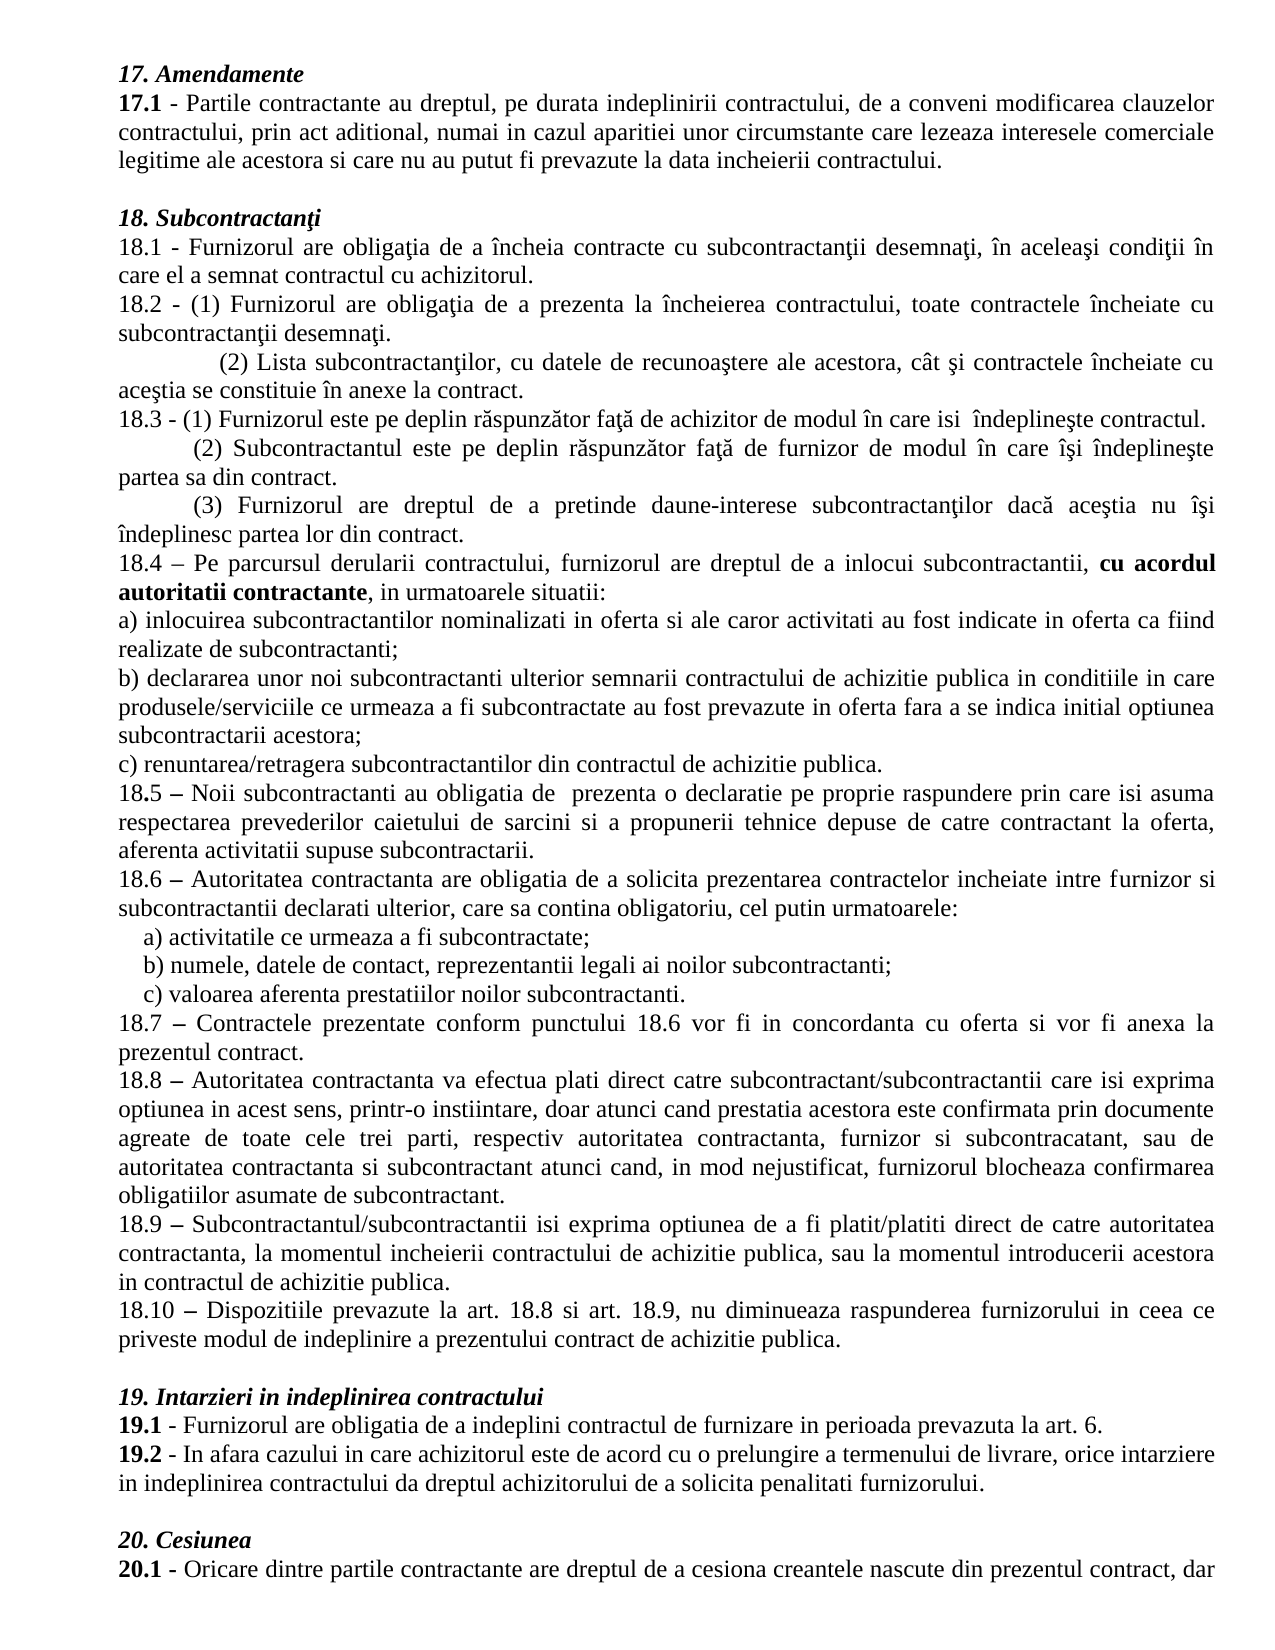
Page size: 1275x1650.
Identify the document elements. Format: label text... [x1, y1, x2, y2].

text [118, 1554, 1216, 1583]
text 20. Cesiunea [118, 1525, 1216, 1554]
text 19.1 - Furnizorul are obligatia de a indeplini contractul de furnizare in perioada prevazuta la art. 6. [118, 1410, 1216, 1439]
text 18.8 – Autoritatea contractanta va efectua plati direct catre subcontractant/subcontractantii care isi exprima optiunea in acest sens, printr-o instiintare, doar atunci cand prestatia acestora este confirmata prin documente agreate de toate cele trei parti, respectiv autoritatea contractanta, furnizor si subcontracatant, sau de autoritatea contractanta si subcontractant atunci cand, in mod nejustificat, furnizorul blocheaza confirmarea obligatiilor asumate de subcontractant. [118, 1065, 1216, 1209]
text c) renuntarea/retragera subcontractantilor din contractul de achizitie publica. [118, 749, 1216, 778]
text b) declararea unor noi subcontractanti ulterior semnarii contractului de achizitie publica in conditiile in care produsele/serviciile ce urmeaza a fi subcontractate au fost prevazute in oferta fara a se indica initial optiunea subcontractarii acestora; [118, 663, 1216, 749]
text c) valoarea aferenta prestatiilor noilor subcontractanti. [118, 979, 1216, 1008]
text 18.7 – Contractele prezentate conform punctului 18.6 vor fi in concordanta cu oferta si vor fi anexa la prezentul contract. [118, 1008, 1216, 1065]
text (2) Subcontractantul este pe deplin răspunzător faţă de furnizor de modul în care îşi îndeplineşte partea sa din contract. [118, 433, 1216, 490]
text 18.9 – Subcontractantul/subcontractantii isi exprima optiunea de a fi platit/platiti direct de catre autoritatea contractanta, la momentul incheierii contractului de achizitie publica, sau la momentul introducerii acestora in contractul de achizitie publica. [118, 1209, 1216, 1295]
text 18.1 - Furnizorul are obligaţia de a încheia contracte cu subcontractanţii desemnaţi, în aceleaşi condiţii în care el a semnat contractul cu achizitorul. [118, 232, 1216, 289]
text 19. Intarzieri in indeplinirea contractului [118, 1382, 1216, 1410]
text 18.3 - (1) Furnizorul este pe deplin răspunzător faţă de achizitor de modul în care isi îndeplineşte contractul. [118, 404, 1216, 433]
text 17. Amendamente [118, 59, 1216, 88]
text a) activitatile ce urmeaza a fi subcontractate; [118, 922, 1216, 950]
text 17.1 - Partile contractante au dreptul, pe durata indeplinirii contractului, de a conveni modificarea clauzelor contractului, prin act aditional, numai in cazul aparitiei unor circumstante care lezeaza interesele comerciale legitime ale acestora si care nu au putut fi prevazute la data incheierii contractului. [118, 88, 1216, 174]
text (3) Furnizorul are dreptul de a pretinde daune-interese subcontractanţilor dacă aceştia nu îşi îndeplinesc partea lor din contract. [118, 490, 1216, 548]
text a) inlocuirea subcontractantilor nominalizati in oferta si ale caror activitati au fost indicate in oferta ca fiind realizate de subcontractanti; [118, 605, 1216, 663]
text 18.10 – Dispozitiile prevazute la art. 18.8 si art. 18.9, nu diminueaza raspunderea furnizorului in ceea ce priveste modul de indeplinire a prezentului contract de achizitie publica. [118, 1295, 1216, 1353]
text 18. Subcontractanţi [118, 203, 1216, 232]
text b) numele, datele de contact, reprezentantii legali ai noilor subcontractanti; [118, 950, 1216, 979]
text 18.2 - (1) Furnizorul are obligaţia de a prezenta la încheierea contractului, toate contractele încheiate cu subcontractanţii desemnaţi. [118, 289, 1216, 347]
text 18.5 – Noii subcontractanti au obligatia de prezenta o declaratie pe proprie raspundere prin care isi asuma respectarea prevederilor caietului de sarcini si a propunerii tehnice depuse de catre contractant la oferta, aferenta activitatii supuse subcontractarii. [118, 778, 1216, 864]
text 18.4 – Pe parcursul derularii contractului, furnizorul are dreptul de a inlocui subcontractantii, cu acordul autoritatii contractante, in urmatoarele situatii: [118, 548, 1216, 605]
text 18.6 – Autoritatea contractanta are obligatia de a solicita prezentarea contractelor incheiate intre furnizor si subcontractantii declarati ulterior, care sa contina obligatoriu, cel putin urmatoarele: [118, 864, 1216, 922]
text (2) Lista subcontractanţilor, cu datele de recunoaştere ale acestora, cât şi contractele încheiate cu aceştia se constituie în anexe la contract. [118, 347, 1216, 404]
text 19.2 - In afara cazului in care achizitorul este de acord cu o prelungire a termenului de livrare, orice intarziere in indeplinirea contractului da dreptul achizitorului de a solicita penalitati furnizorului. [118, 1439, 1216, 1497]
